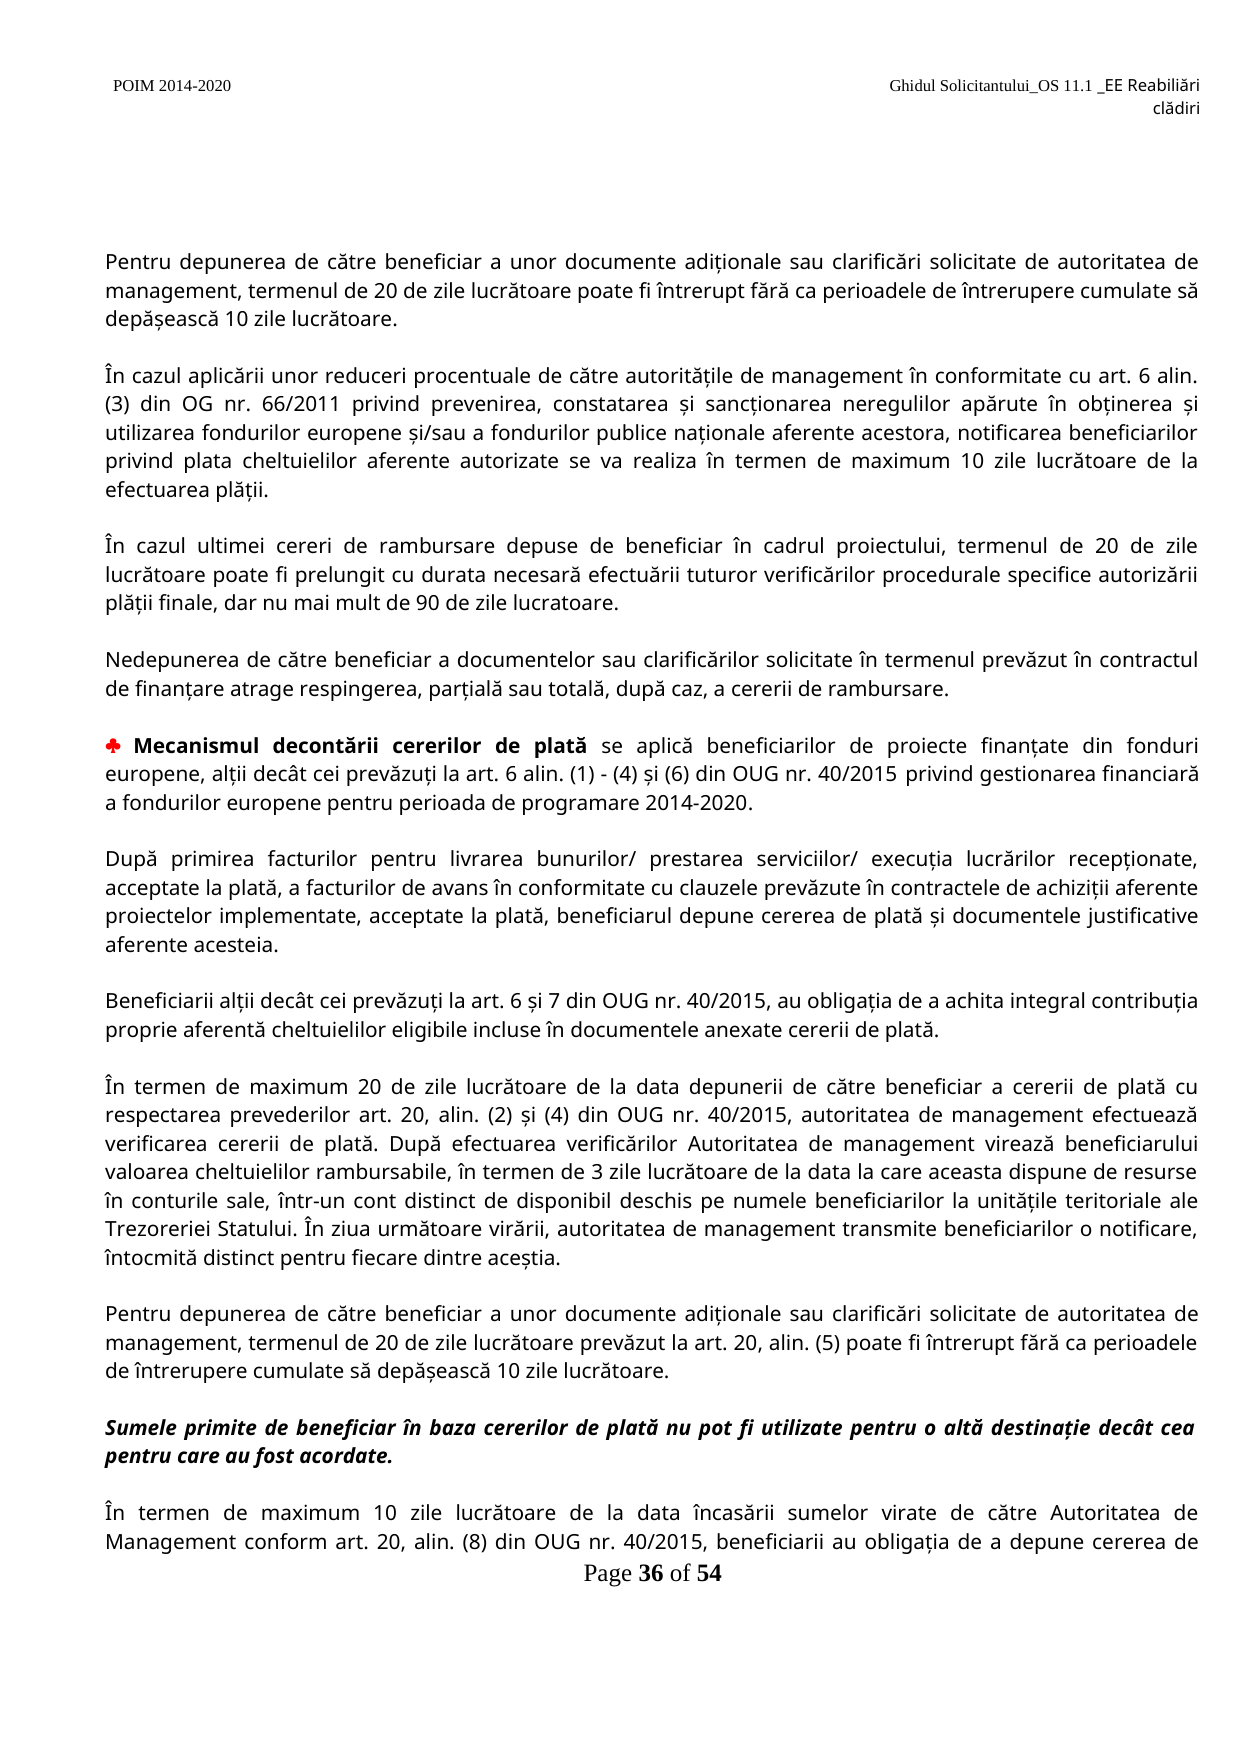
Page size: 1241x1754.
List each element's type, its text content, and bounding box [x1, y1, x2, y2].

text După primirea facturilor pentru livrarea bunurilor/ prestarea serviciilor/ execuția lucrărilor recepționate, acceptate la plată, a facturilor de avans în conformitate cu clauzele prevăzute în contractele de achiziții aferente proiectelor implementate, acceptate la plată, beneficiarul depune cererea de plată și documentele justificative aferente acesteia. [105, 844, 1200, 958]
text Pentru depunerea de către beneficiar a unor documente adiționale sau clarificări solicitate de autoritatea de management, termenul de 20 de zile lucrătoare poate fi întrerupt fără ca perioadele de întrerupere cumulate să depășească 10 zile lucrătoare. [105, 247, 1200, 333]
text În cazul ultimei cereri de rambursare depuse de beneficiar în cadrul proiectului, termenul de 20 de zile lucrătoare poate fi prelungit cu durata necesară efectuării tuturor verificărilor procedurale specifice autorizării plății finale, dar nu mai mult de 90 de zile lucratoare. [105, 532, 1200, 617]
text Sumele primite de beneficiar în baza cererilor de plată nu pot fi utilizate pentru o altă destinație decât cea pentru care au fost acordate. [105, 1413, 1200, 1470]
text Beneficiarii alții decât cei prevăzuți la art. 6 și 7 din OUG nr. 40/2015, au obligația de a achita integral contribuția proprie aferentă cheltuielilor eligibile incluse în documentele anexate cererii de plată. [105, 987, 1200, 1043]
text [105, 1498, 1200, 1555]
text Pentru depunerea de către beneficiar a unor documente adiționale sau clarificări solicitate de autoritatea de management, termenul de 20 de zile lucrătoare prevăzut la art. 20, alin. (5) poate fi întrerupt fără ca perioadele de întrerupere cumulate să depășească 10 zile lucrătoare. [105, 1299, 1200, 1385]
text Nedepunerea de către beneficiar a documentelor sau clarificărilor solicitate în termenul prevăzut în contractul de finanțare atrage respingerea, parțială sau totală, după caz, a cererii de rambursare. [105, 645, 1200, 702]
text În termen de maximum 20 de zile lucrătoare de la data depunerii de către beneficiar a cererii de plată cu respectarea prevederilor art. 20, alin. (2) și (4) din OUG nr. 40/2015, autoritatea de management efectuează verificarea cererii de plată. După efectuarea verificărilor Autoritatea de management virează beneficiarului valoarea cheltuielilor rambursabile, în termen de 3 zile lucrătoare de la data la care aceasta dispune de resurse în conturile sale, într-un cont distinct de disponibil deschis pe numele beneficiarilor la unitățile teritoriale ale Trezoreriei Statului. În ziua următoare virării, autoritatea de management transmite beneficiarilor o notificare, întocmită distinct pentru fiecare dintre aceștia. [105, 1072, 1200, 1271]
text În cazul aplicării unor reduceri procentuale de către autoritățile de management în conformitate cu art. 6 alin. (3) din OG nr. 66/2011 privind prevenirea, constatarea și sancționarea neregulilor apărute în obținerea și utilizarea fondurilor europene și/sau a fondurilor publice naționale aferente acestora, notificarea beneficiarilor privind plata cheltuielilor aferente autorizate se va realiza în termen de maximum 10 zile lucrătoare de la efectuarea plății. [105, 361, 1200, 503]
list Mecanismul decontării cererilor de plată se aplică beneficiarilor de proiecte finanțate din fonduri europene, alții decât cei prevăzuți la art. 6 alin. (1) - (4) și (6) din OUG nr. 40/2015 privind gestionarea financiară a fondurilor europene pentru perioada de programare 2014-2020. [105, 731, 1200, 816]
